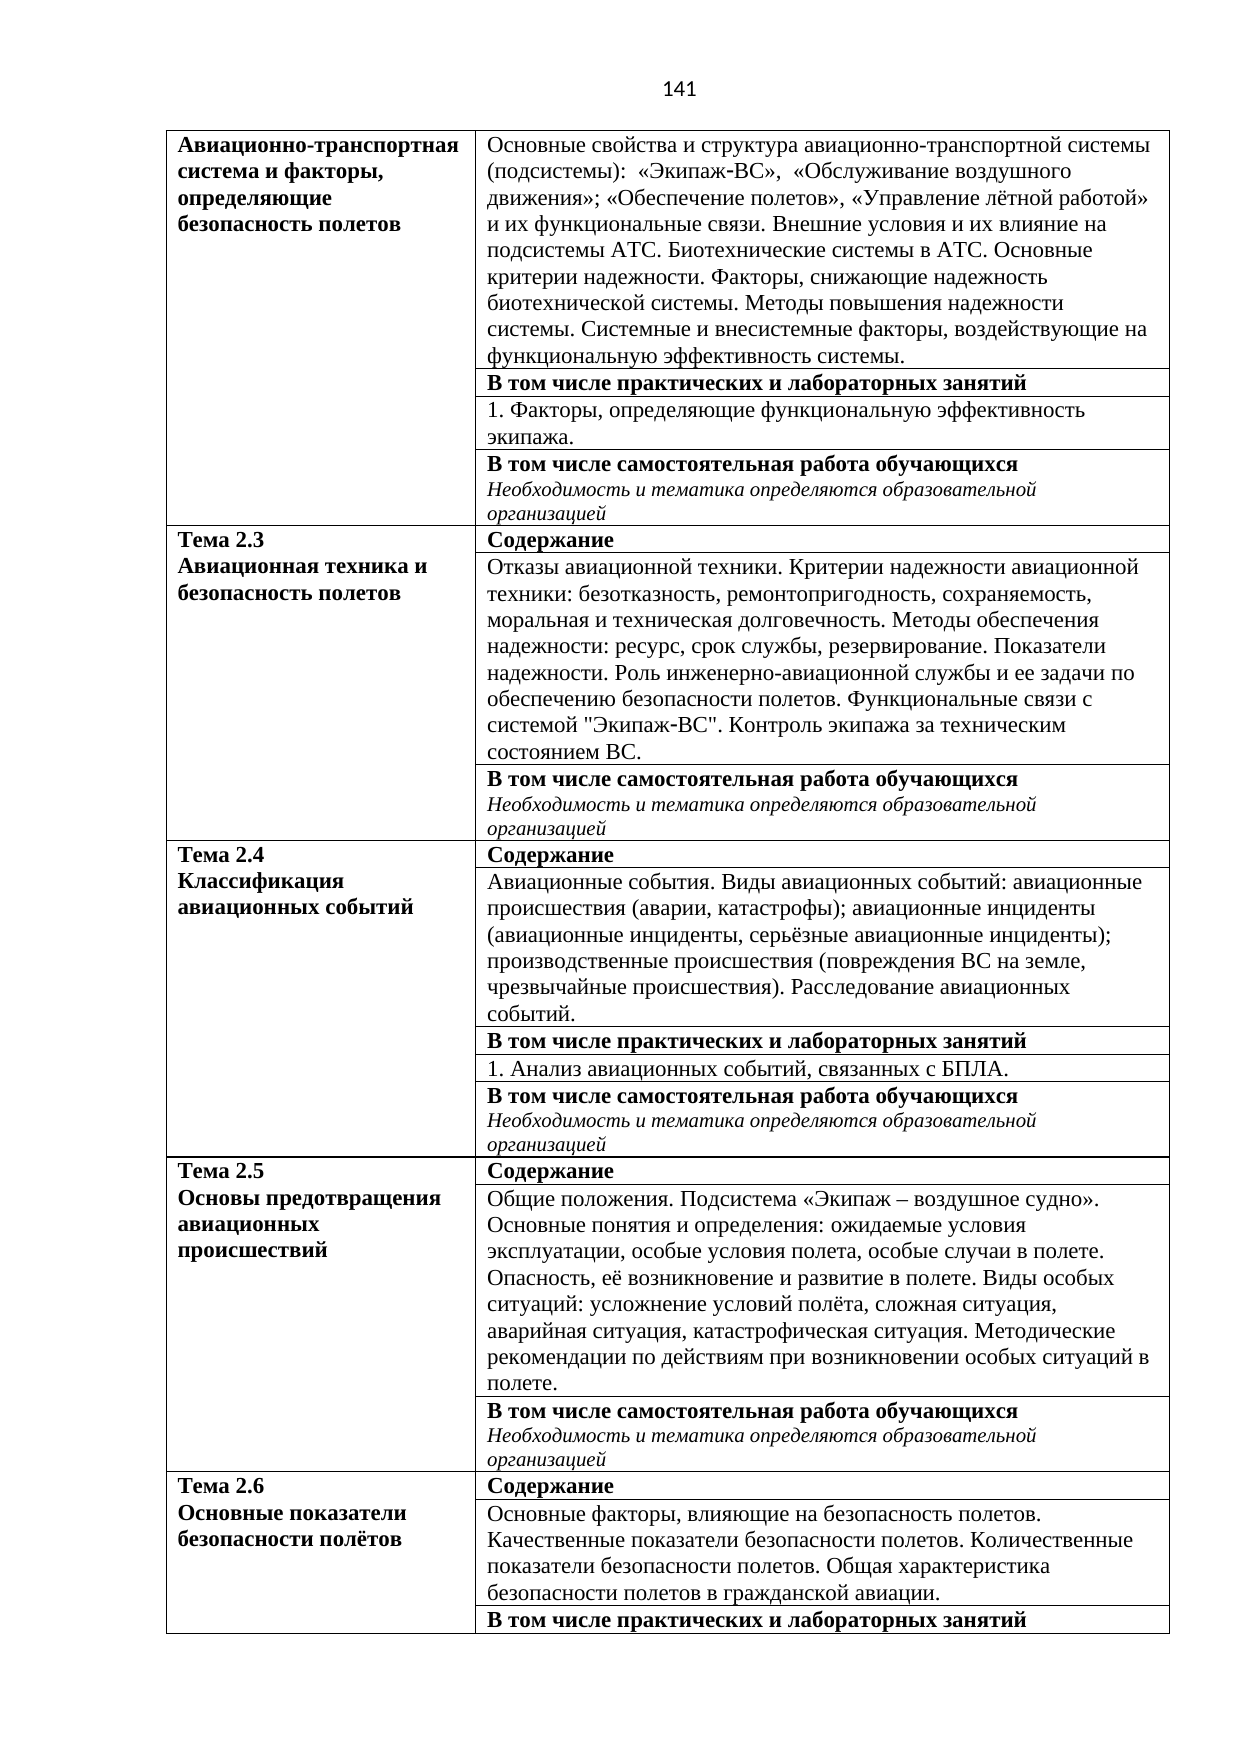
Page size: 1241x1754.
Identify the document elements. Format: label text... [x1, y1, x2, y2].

table_cell В том числе практических и лабораторных занятий [476, 1027, 1169, 1053]
table_cell Тема 2.3 Авиационная техника и безопасность полетов [167, 526, 475, 839]
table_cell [167, 131, 475, 525]
table_cell Содержание [476, 526, 1169, 552]
table_cell Авиационные события. Виды авиационных событий: авиационные происшествия (аварии, катастрофы); авиационные инциденты (авиационные инциденты, серьёзные авиационные инциденты); производственные происшествия (повреждения ВС на земле, чрезвычайные происшествия). Расследование авиационных событий. [476, 868, 1169, 1026]
table_cell Содержание [476, 841, 1169, 867]
table_cell Тема 2.6 Основные показатели безопасности полётов [167, 1472, 475, 1632]
table_cell В том числе самостоятельная работа обучающихся Необходимость и тематика определяются образовательной организацией [476, 1397, 1169, 1471]
table_cell Общие положения. Подсистема «Экипаж – воздушное судно». Основные понятия и определения: ожидаемые условия эксплуатации, особые условия полета, особые случаи в полете. Опасность, её возникновение и развитие в полете. Виды особых ситуаций: усложнение условий полёта, сложная ситуация, аварийная ситуация, катастрофическая ситуация. Методические рекомендации по действиям при возникновении особых ситуаций в полете. [476, 1185, 1169, 1396]
table_cell В том числе самостоятельная работа обучающихся Необходимость и тематика определяются образовательной организацией [476, 765, 1169, 839]
table_cell Основные факторы, влияющие на безопасность полетов. Качественные показатели безопасности полетов. Количественные показатели безопасности полетов. Общая характеристика безопасности полетов в гражданской авиации. [476, 1500, 1169, 1605]
table_cell 1. Анализ авиационных событий, связанных с БПЛА. [476, 1055, 1169, 1081]
table_cell Отказы авиационной техники. Критерии надежности авиационной техники: безотказность, ремонтопригодность, сохраняемость, моральная и техническая долговечность. Методы обеспечения надежности: ресурс, срок службы, резервирование. Показатели надежности. Роль инженерно-авиационной службы и ее задачи по обеспечению безопасности полетов. Функциональные связи с системой "ЭкипажВС". Контроль экипажа за техническим состоянием ВС. [476, 553, 1169, 764]
table_cell В том числе самостоятельная работа обучающихся Необходимость и тематика определяются образовательной организацией [476, 1082, 1169, 1156]
table_cell В том числе практических и лабораторных занятий [476, 369, 1169, 396]
table_cell Содержание [476, 1158, 1169, 1184]
table_cell Основные свойства и структура авиационно-транспортной системы (подсистемы): «ЭкипажВС», «Обслуживание воздушного движения»; «Обеспечение полетов», «Управление лётной работой» и их функциональные связи. Внешние условия и их влияние на подсистемы АТС. Биотехнические системы в АТС. Основные критерии надежности. Факторы, снижающие надежность биотехнической системы. Методы повышения надежности системы. Системные и внесистемные факторы, воздействующие на функциональную эффективность системы. [476, 131, 1169, 368]
table_cell В том числе практических и лабораторных занятий [476, 1606, 1169, 1632]
table_cell Тема 2.4 Классификация авиационных событий [167, 841, 475, 1156]
table_cell В том числе самостоятельная работа обучающихся Необходимость и тематика определяются образовательной организацией [476, 450, 1169, 525]
table_cell 1. Факторы, определяющие функциональную эффективность экипажа. [476, 397, 1169, 449]
table_cell Тема 2.5 Основы предотвращения авиационных происшествий [167, 1158, 475, 1471]
table_cell Содержание [476, 1472, 1169, 1499]
